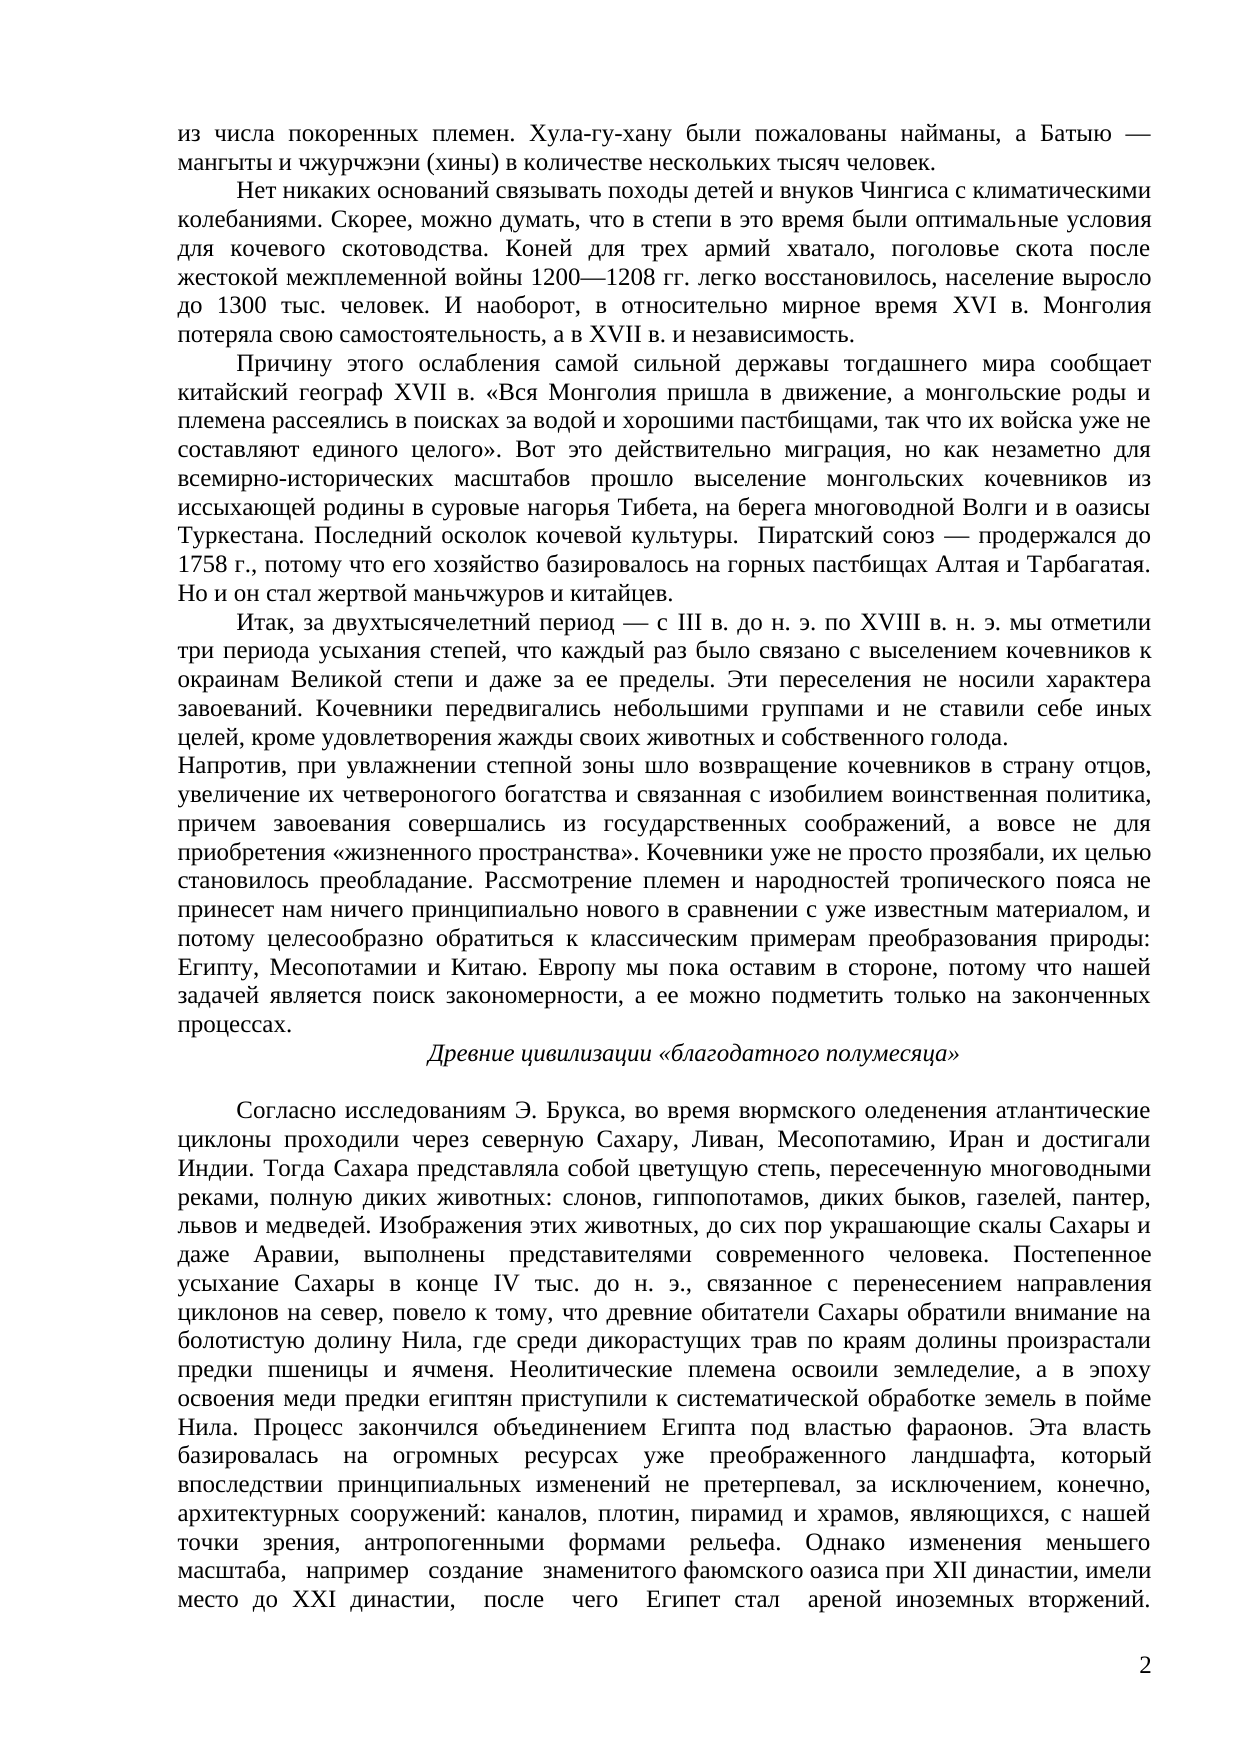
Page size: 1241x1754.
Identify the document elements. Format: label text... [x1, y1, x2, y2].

text Напротив, при увлажнении степной зоны шло возвращение кочевников в страну отцов, увеличение их четвероногого богатства и связанная с изобилием воинственная политика, причем завоевания совершались из государственных соображений, а вовсе не для приобретения «жизненного пространства». Кочевники уже не просто прозябали, их целью становилось преобладание. Рассмотрение племен и народностей тропического пояса не принесет нам ничего принципиально нового в сравнении с уже известным материалом, и потому целесообразно обратиться к классическим примерам преобразования природы: Египту, Месопотамии и Китаю. Европу мы пока оставим в стороне, потому что нашей задачей является поиск закономерности, а ее можно подметить только на законченных процессах. [177, 751, 1152, 1038]
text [177, 118, 1152, 176]
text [177, 1096, 1152, 1613]
text Нет никаких оснований связывать походы детей и внуков Чингиса с климатическими колебаниями. Скорее, можно думать, что в степи в это время были оптимальные условия для кочевого скотоводства. Коней для трех армий хватало, поголовье скота после жестокой межплеменной войны 1200—1208 гг. легко восстановилось, население выросло до 1300 тыс. человек. И наоборот, в относительно мирное время XVI в. Монголия потеряла свою самостоятельность, а в XVII в. и независимость. [177, 176, 1152, 348]
text Причину этого ослабления самой сильной державы тогдашнего мира сообщает китайский географ XVII в. «Вся Монголия пришла в движение, а монгольские роды и племена рассеялись в поисках за водой и хорошими пастбищами, так что их войска уже не составляют единого целого». Вот это действительно миграция, но как незаметно для всемирно-исторических масштабов прошло выселение монгольских кочевников из иссыхающей родины в суровые нагорья Тибета, на берега многоводной Волги и в оазисы Туркестана. Последний осколок кочевой культуры. Пиратский союз — продержался до 1758 г., потому что его хозяйство базировалось на горных пастбищах Алтая и Тарбагатая. Но и он стал жертвой маньчжуров и китайцев. [177, 348, 1152, 607]
text Древние цивилизации «благодатного полумесяца» [177, 1038, 1152, 1067]
text Итак, за двухтысячелетний период — с III в. до н. э. по XVIII в. н. э. мы отметили три периода усыхания степей, что каждый раз было связано с выселением кочевников к окраинам Великой степи и даже за ее пределы. Эти переселения не носили характера завоеваний. Кочевники передвигались небольшими группами и не ставили себе иных целей, кроме удовлетворения жажды своих животных и собственного голода. [177, 607, 1152, 751]
